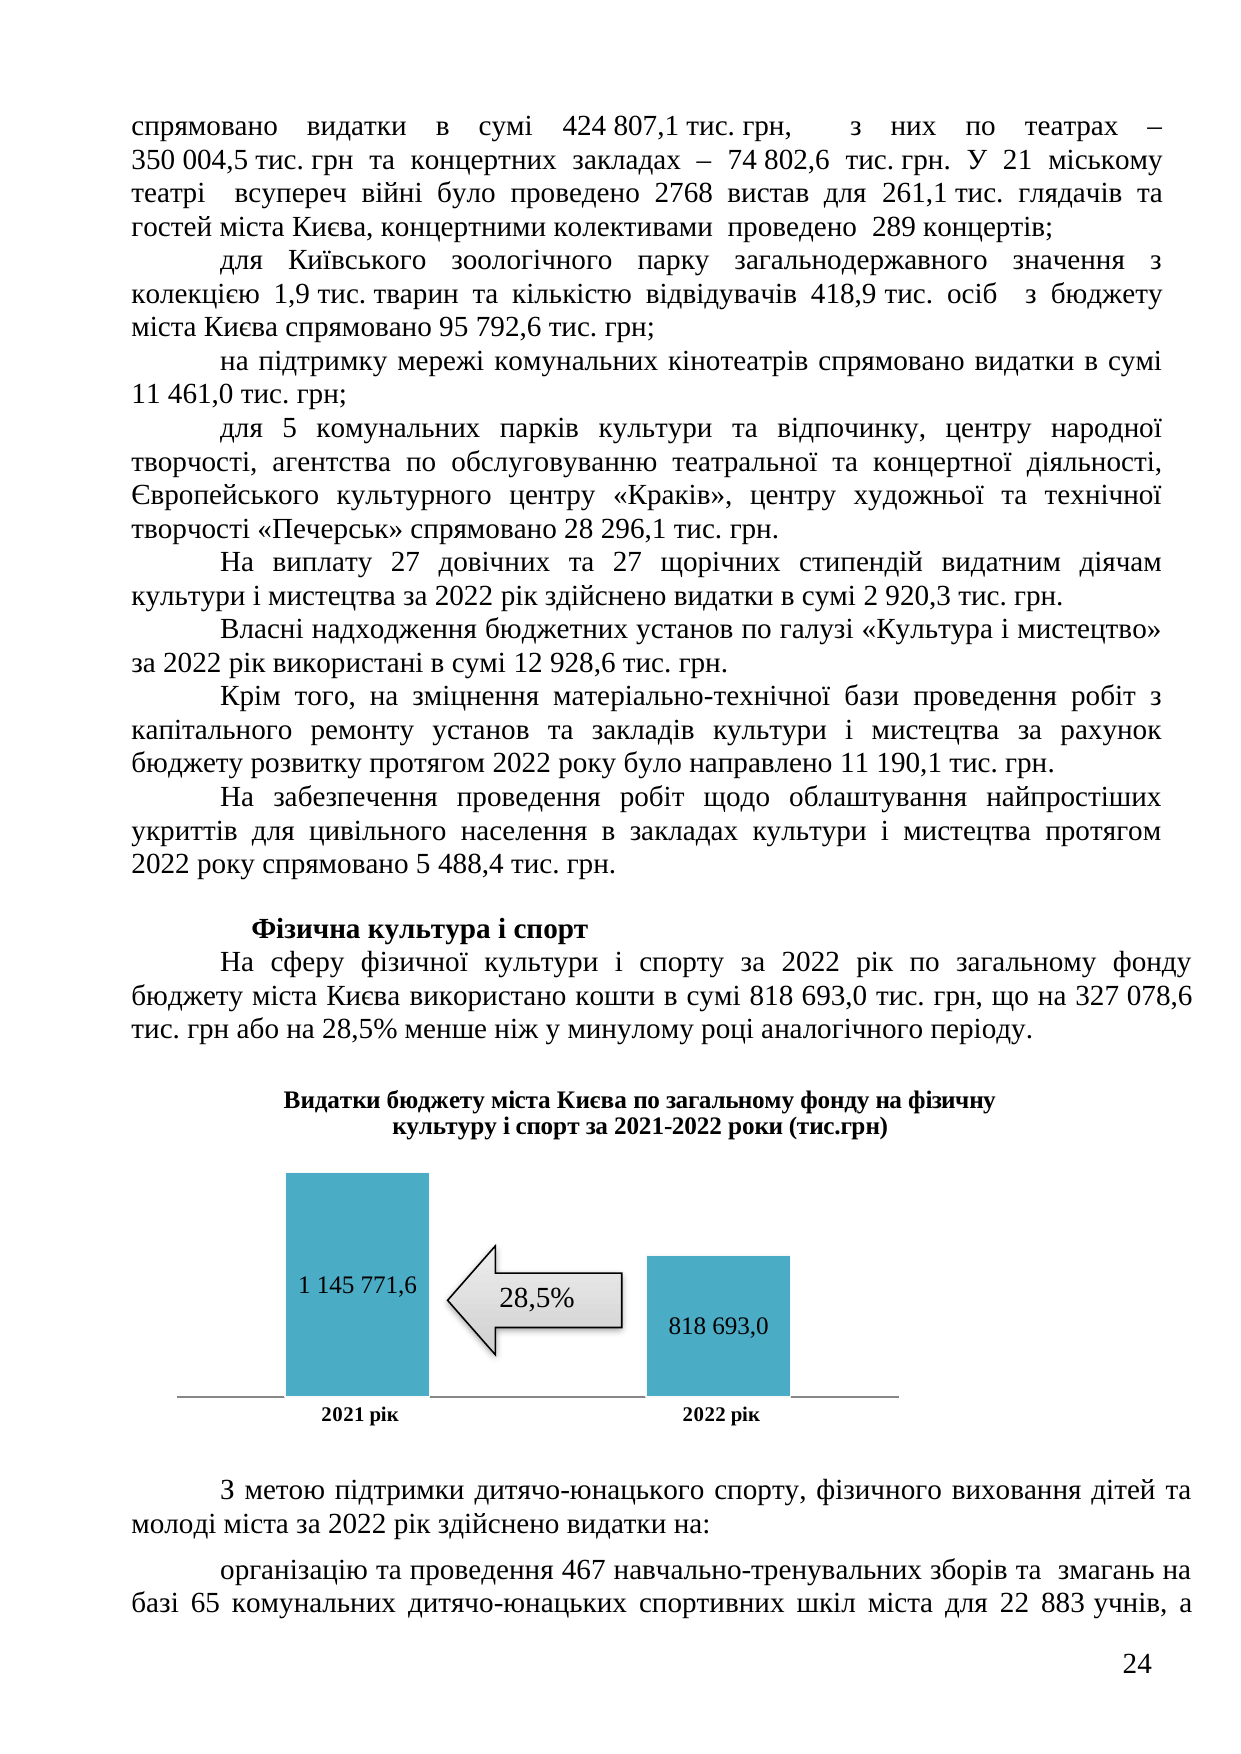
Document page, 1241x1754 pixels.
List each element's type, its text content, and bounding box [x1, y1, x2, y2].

text Крім того, на зміцнення матеріально-технічної бази проведення робіт з капітального ремонту установ та закладів культури і мистецтва за рахунок бюджету розвитку протягом 2022 року було направлено 11 190,1 тис. грн. [131, 678, 1163, 779]
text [131, 1552, 1192, 1619]
text для 5 комунальних парків культури та відпочинку, центру народної творчості, агентства по обслуговуванню театральної та концертної діяльності, Європейського культурного центру «Краків», центру художньої та технічної творчості «Печерськ» спрямовано 28 296,1 тис. грн. [131, 410, 1163, 544]
text З метою підтримки дитячо-юнацького спорту, фізичного виховання дітей та молоді міста за 2022 рік здійснено видатки на: [131, 1472, 1192, 1539]
text На сферу фізичної культури і спорту за 2022 рік по загальному фонду бюджету міста Києва використано кошти в сумі 818 693,0 тис. грн, що на 327 078,6 тис. грн або на 28,5% менше ніж у минулому році аналогічного періоду. [131, 944, 1192, 1045]
text На виплату 27 довічних та 27 щорічних стипендій видатним діячам культури і мистецтва за 2022 рік здійснено видатки в сумі 2 920,3 тис. грн. [131, 544, 1163, 611]
subtitle Фізична культура і спорт [251, 911, 1192, 944]
text для Київського зоологічного парку загальнодержавного значення з колекцією 1,9 тис. тварин та кількістю відвідувачів 418,9 тис. осіб з бюджету міста Києва спрямовано 95 792,6 тис. грн; [131, 242, 1163, 343]
text Власні надходження бюджетних установ по галузі «Культура і мистецтво» за 2022 рік використані в сумі 12 928,6 тис. грн. [131, 611, 1163, 678]
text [131, 108, 1163, 242]
text на підтримку мережі комунальних кінотеатрів спрямовано видатки в сумі 11 461,0 тис. грн; [131, 343, 1163, 410]
text На забезпечення проведення робіт щодо облаштування найпростіших укриттів для цивільного населення в закладах культури і мистецтва протягом 2022 року спрямовано 5 488,4 тис. грн. [131, 779, 1163, 880]
